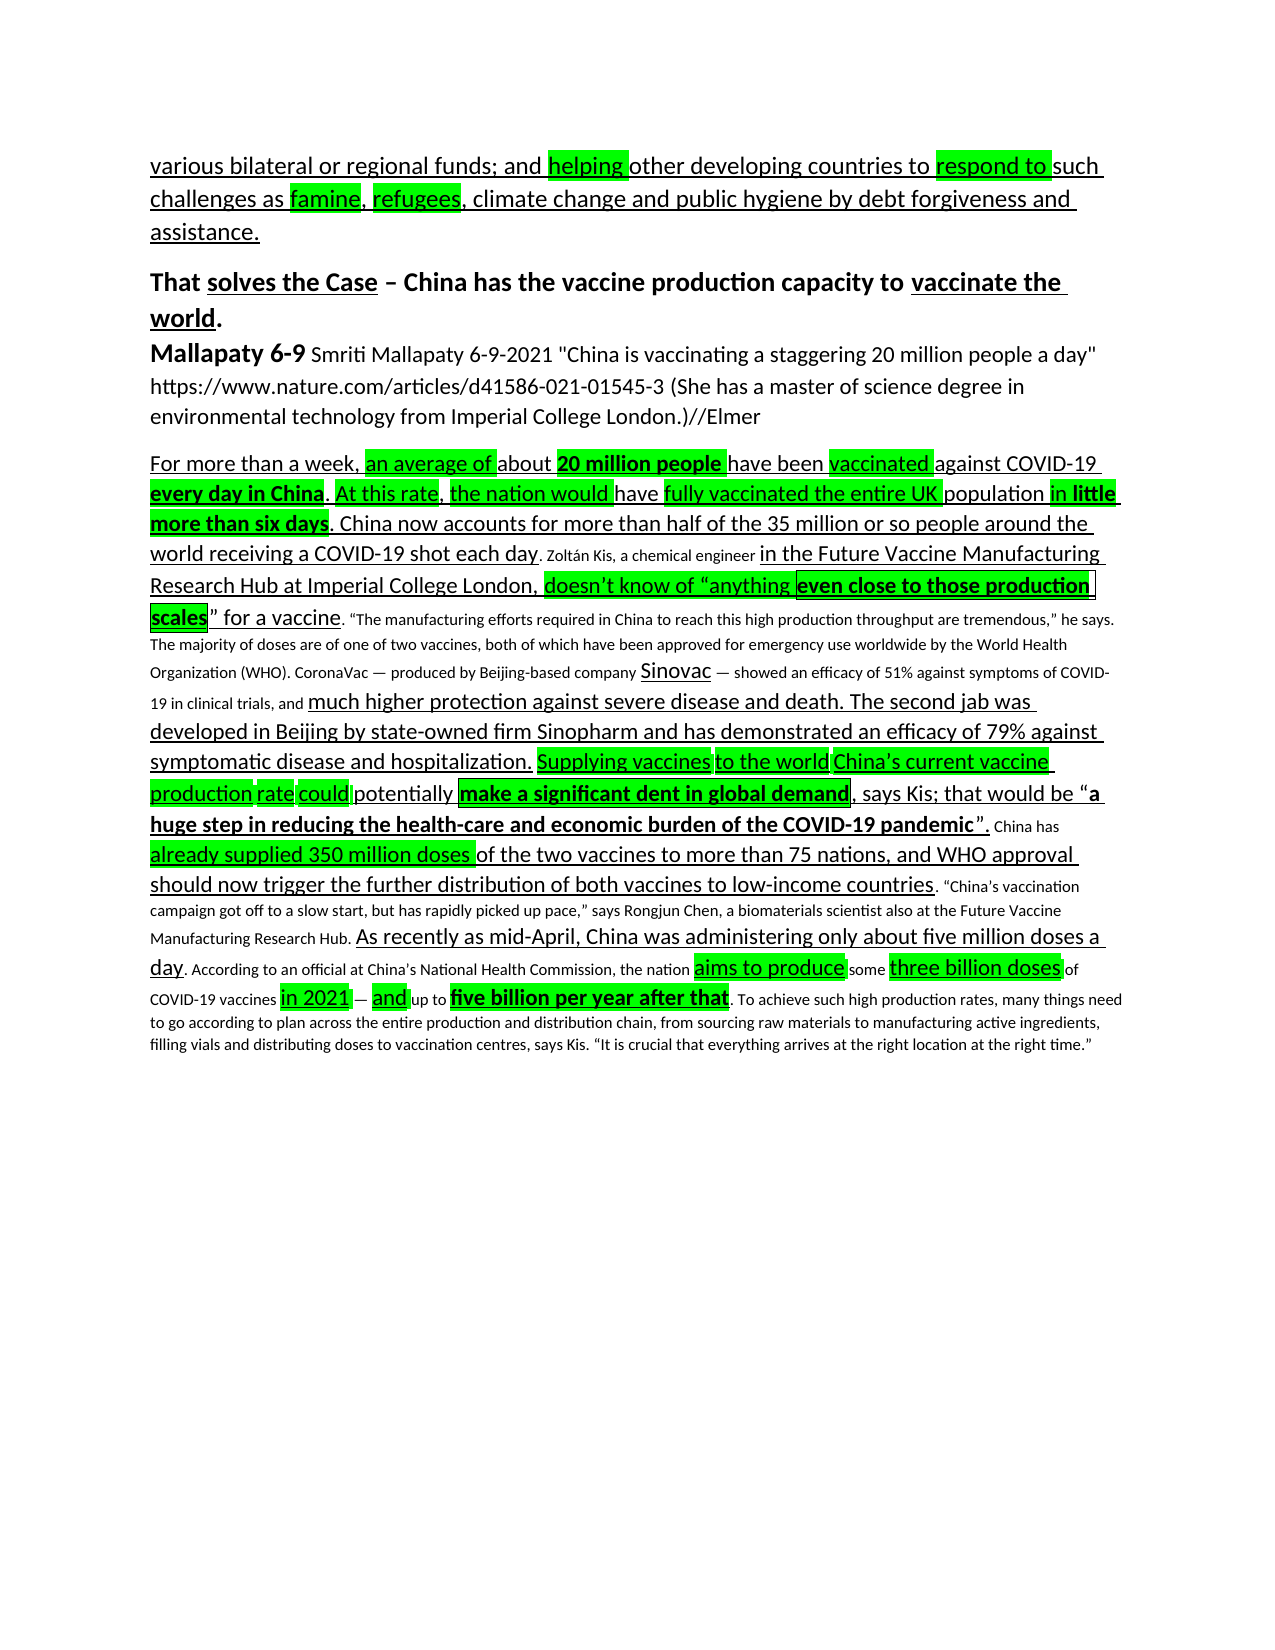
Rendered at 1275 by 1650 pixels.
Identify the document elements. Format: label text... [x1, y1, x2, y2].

text For more than a week, an average of about 20 million people have been vaccinated against COVID-19 every day in China. At this rate, the nation would have fully vaccinated the entire UK population in little more than six days. China now accounts for more than half of the 35 million or so people around the world receiving a COVID-19 shot each day. Zoltán Kis, a chemical engineer in the Future Vaccine Manufacturing Research Hub at Imperial College London, doesn’t know of “anything even close to those production scales” for a vaccine. “The manufacturing efforts required in China to reach this high production throughput are tremendous,” he says. The majority of doses are of one of two vaccines, both of which have been approved for emergency use worldwide by the World Health Organization (WHO). CoronaVac — produced by Beijing-based company Sinovac — showed an efficacy of 51% against symptoms of COVID-19 in clinical trials, and much higher protection against severe disease and death. The second jab was developed in Beijing by state-owned firm Sinopharm and has demonstrated an efficacy of 79% against symptomatic disease and hospitalization. Supplying vaccines to the world China’s current vaccine production rate could potentially make a significant dent in global demand, says Kis; that would be “a huge step in reducing the health-care and economic burden of the COVID-19 pandemic”. China has already supplied 350 million doses of the two vaccines to more than 75 nations, and WHO approval should now trigger the further distribution of both vaccines to low-income countries. “China’s vaccination campaign got off to a slow start, but has rapidly picked up pace,” says Rongjun Chen, a biomaterials scientist also at the Future Vaccine Manufacturing Research Hub. As recently as mid-April, China was administering only about five million doses a day. According to an official at China’s National Health Commission, the nation aims to produce some three billion doses of COVID-19 vaccines in 2021 — and up to five billion per year after that. To achieve such high production rates, many things need to go according to plan across the entire production and distribution chain, from sourcing raw materials to manufacturing active ingredients, filling vials and distributing doses to vaccination centres, says Kis. “It is crucial that everything arrives at the right location at the right time.” [150, 449, 1125, 1055]
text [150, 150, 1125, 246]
subtitle That solves the Case – China has the vaccine production capacity to vaccinate the world. [150, 265, 1125, 334]
text Mallapaty 6-9 Smriti Mallapaty 6-9-2021 "China is vaccinating a staggering 20 million people a day" https://www.nature.com/articles/d41586-021-01545-3 (She has a master of science degree in environmental technology from Imperial College London.)//Elmer [150, 337, 1125, 430]
